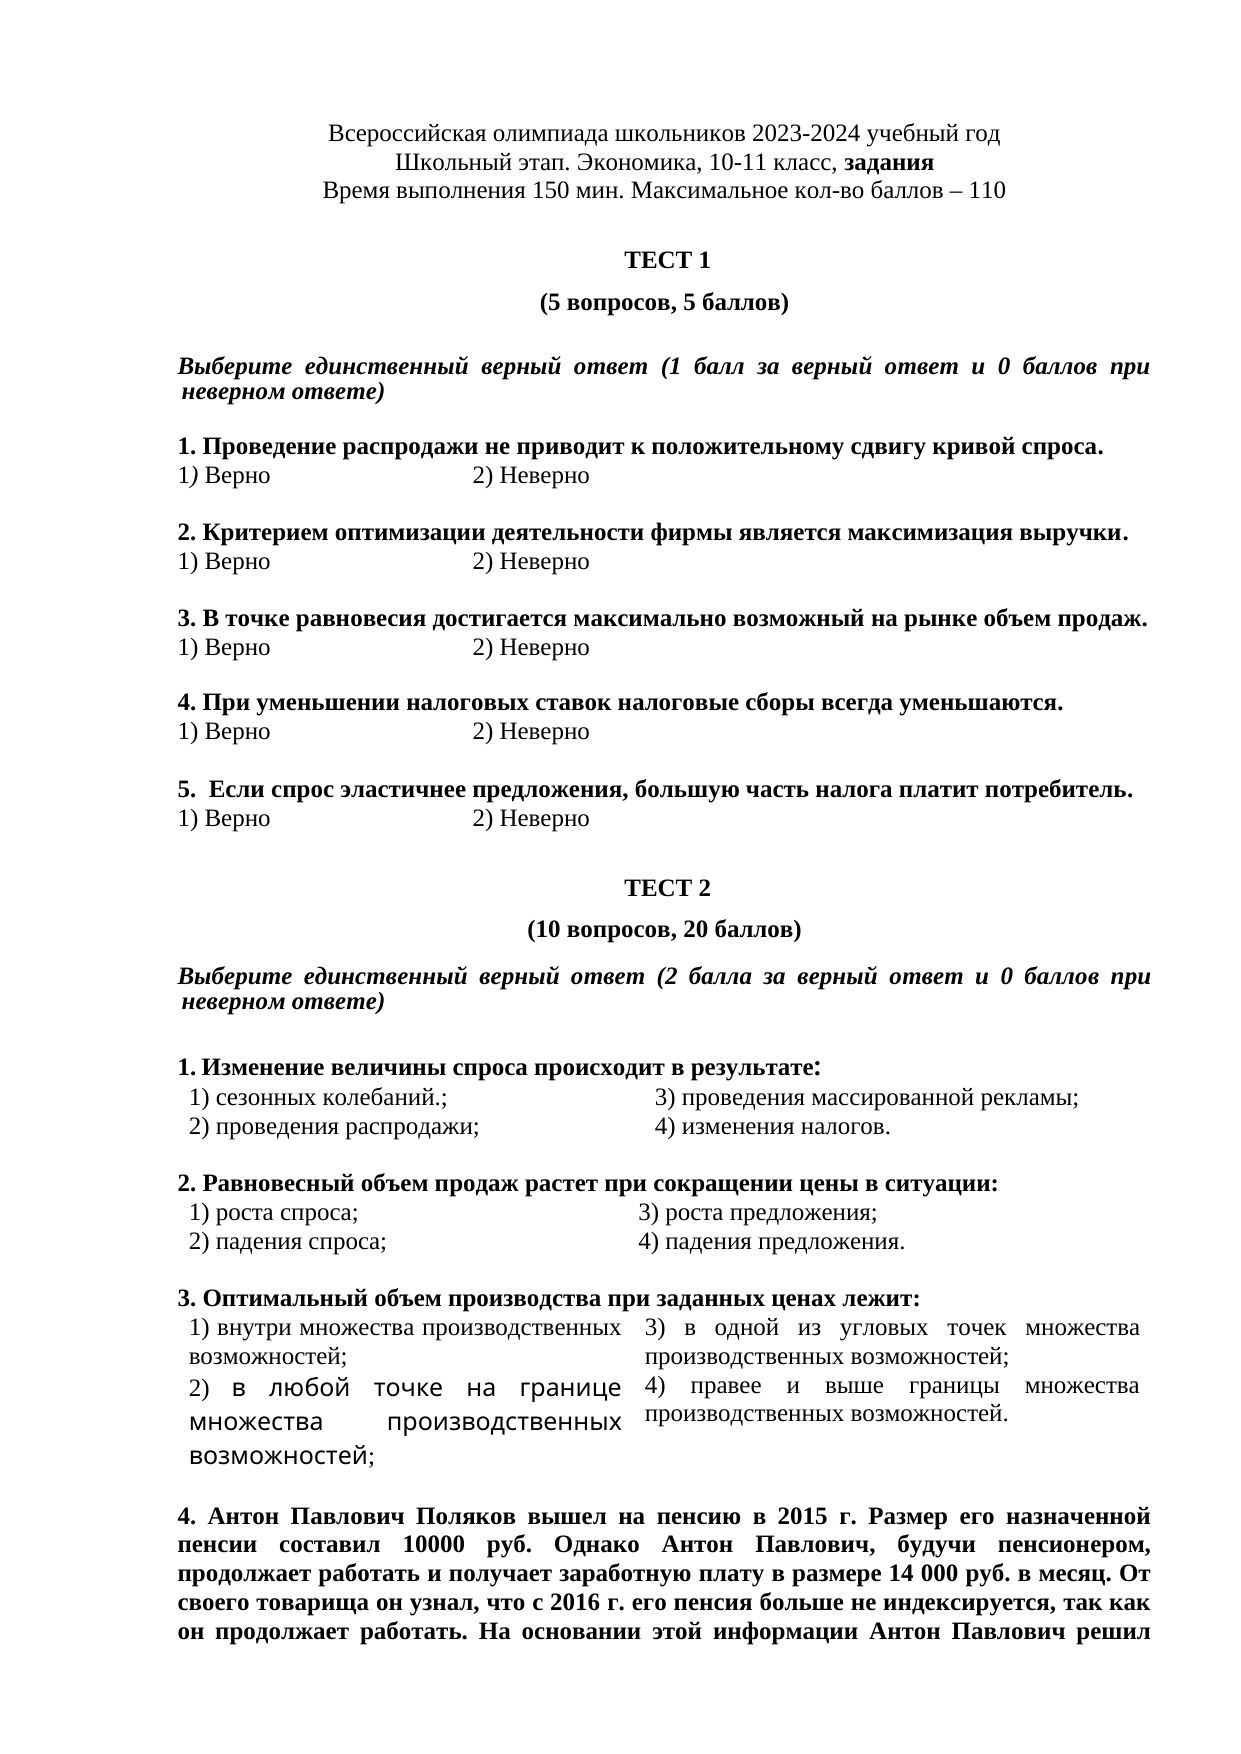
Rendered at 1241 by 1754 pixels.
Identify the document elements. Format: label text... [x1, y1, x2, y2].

text (5 вопросов, 5 баллов) [177, 287, 1152, 316]
table_header 3) проведения массированной рекламы; [643, 1082, 1152, 1111]
text 3. В точке равновесия достигается максимально возможный на рынке объем продаж. [177, 603, 1152, 632]
text 2. Критерием оптимизации деятельности фирмы является максимизация выручки. [177, 517, 1152, 546]
text 3. Оптимальный объем производства при заданных ценах лежит: [177, 1283, 1152, 1312]
table_header 3) в одной из угловых точек множества производственных возможностей; [633, 1312, 1152, 1370]
text 1) Верно 2) Неверно [177, 716, 1152, 745]
table_header 1) внутри множества производственных возможностей; [177, 1312, 633, 1370]
text Время выполнения 150 мин. Максимальное кол-во баллов – 110 [177, 176, 1152, 204]
text 1) Верно 2) Неверно [177, 460, 1152, 488]
table_header 1) сезонных колебаний.; [177, 1082, 643, 1111]
text ТЕСТ 2 [177, 873, 1152, 902]
text ТЕСТ 1 [177, 246, 1152, 274]
text 1. Проведение распродажи не приводит к положительному сдвигу кривой спроса. [177, 431, 1152, 460]
table_cell 2) падения спроса; [177, 1226, 627, 1255]
text Выберите единственный верный ответ (1 балл за верный ответ и 0 баллов при неверном ответе) [177, 354, 1154, 405]
table_cell 4) правее и выше границы множества производственных возможностей. [633, 1370, 1152, 1472]
table_cell 2) проведения распродажи; [177, 1111, 643, 1140]
table_cell 2) в любой точке на границе множества производственных возможностей; [177, 1370, 633, 1472]
text 1) Верно 2) Неверно [177, 546, 1152, 575]
text 5. Если спрос эластичнее предложения, большую часть налога платит потребитель. [177, 774, 1152, 803]
text 2. Равновесный объем продаж растет при сокращении цены в ситуации: [177, 1168, 1152, 1197]
text 1) Верно 2) Неверно [177, 803, 1152, 832]
text 1) Верно 2) Неверно [177, 632, 1152, 661]
text Выберите единственный верный ответ (2 балла за верный ответ и 0 баллов при неверном ответе) [177, 964, 1154, 1015]
table_cell 4) падения предложения. [627, 1226, 1152, 1255]
text 1. Изменение величины спроса происходит в результате: [177, 1048, 1152, 1082]
text 4. При уменьшении налоговых ставок налоговые сборы всегда уменьшаются. [177, 687, 1152, 716]
text (10 вопросов, 20 баллов) [177, 914, 1152, 943]
table_header 3) роста предложения; [627, 1197, 1152, 1226]
text Школьный этап. Экономика, 10-11 класс, задания [177, 147, 1152, 176]
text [177, 1501, 1152, 1644]
table_header 1) роста спроса; [177, 1197, 627, 1226]
text Всероссийская олимпиада школьников 2023-2024 учебный год [177, 118, 1152, 147]
table_cell 4) изменения налогов. [643, 1111, 1152, 1140]
